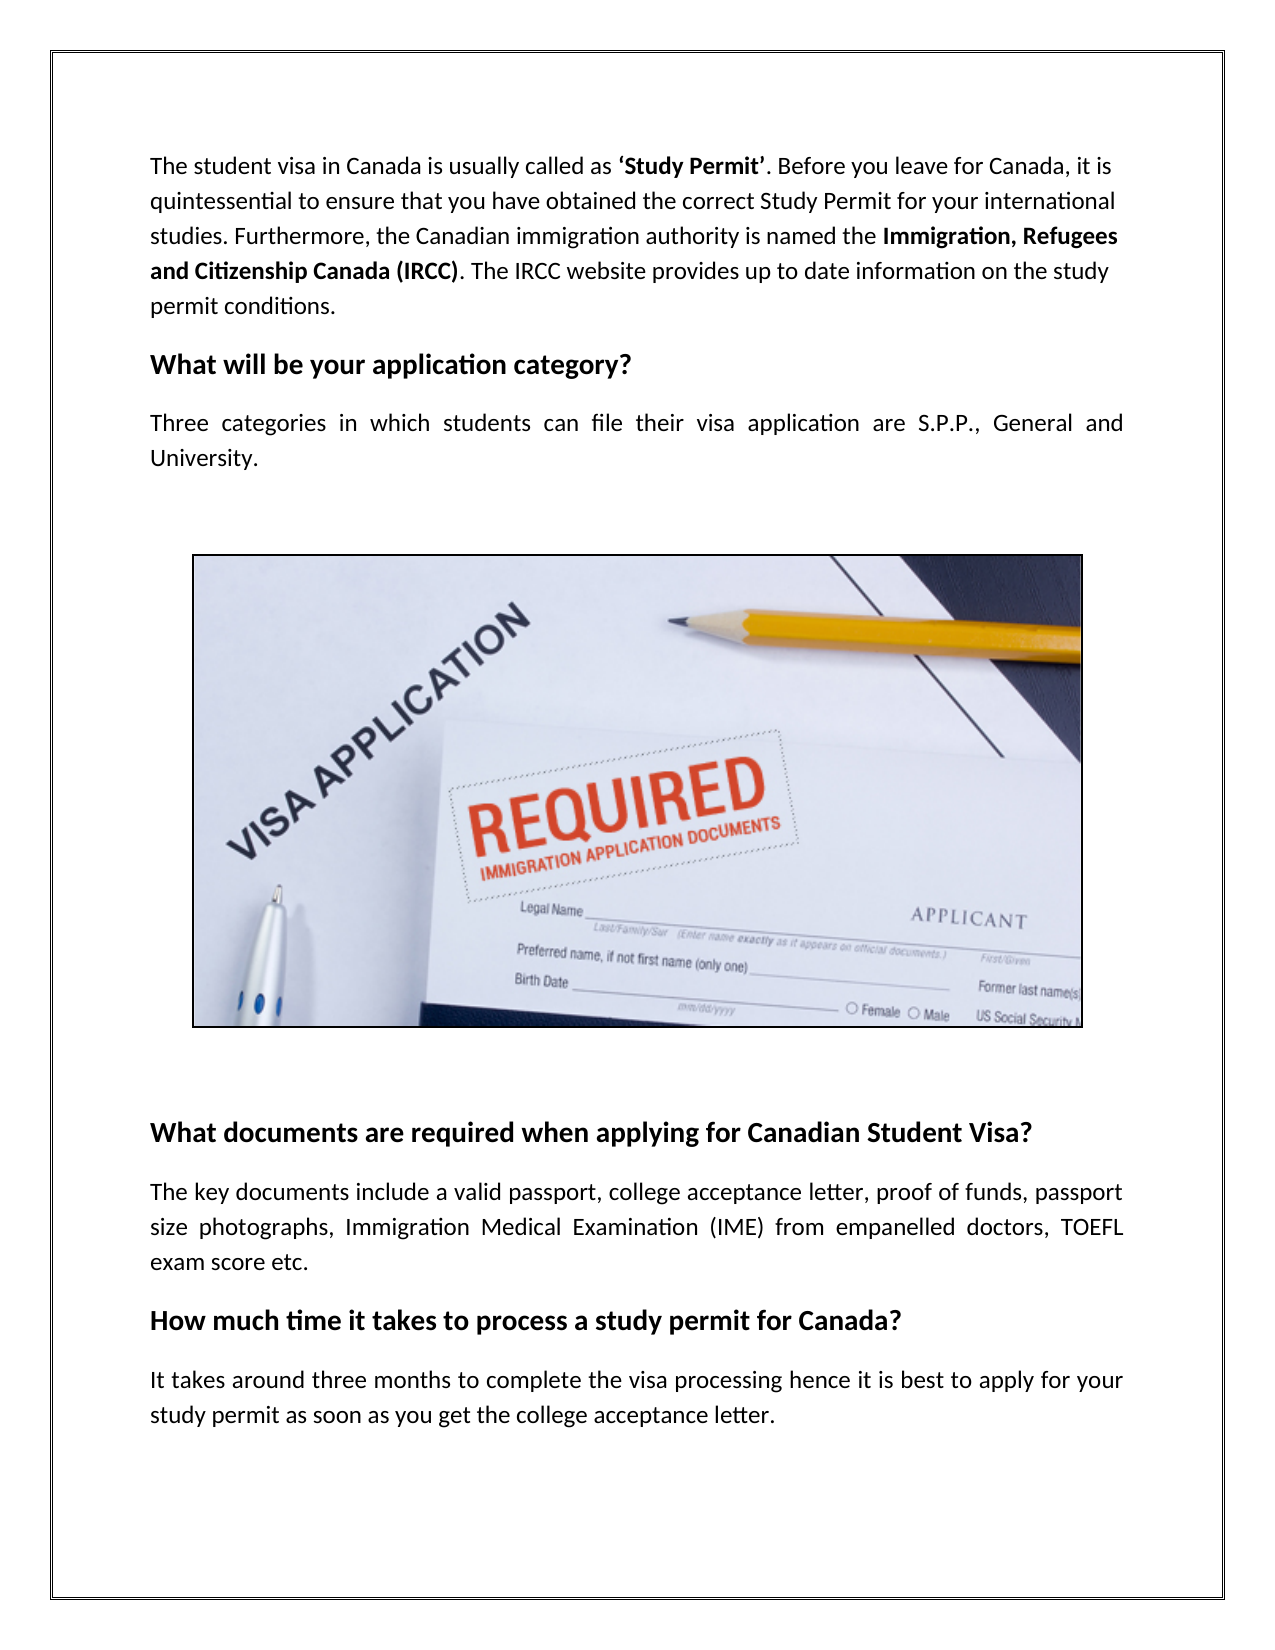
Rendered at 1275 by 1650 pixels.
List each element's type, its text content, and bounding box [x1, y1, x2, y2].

text The student visa in Canada is usually called as ‘Study Permit’. Before you leave for Canada, it is quintessential to ensure that you have obtained the correct Study Permit for your international studies. Furthermore, the Canadian immigration authority is named the Immigration, Refugees and Citizenship Canada (IRCC). The IRCC website provides up to date information on the study permit conditions. [150, 150, 1125, 321]
text The key documents include a valid passport, college acceptance letter, proof of funds, passport size photographs, Immigration Medical Examination (IME) from empanelled doctors, TOEFL exam score etc. [150, 1176, 1125, 1277]
text It takes around three months to complete the visa processing hence it is best to apply for your study permit as soon as you get the college acceptance letter. [150, 1364, 1125, 1429]
picture [194, 556, 1081, 1026]
text How much time it takes to process a study permit for Canada? [150, 1302, 1125, 1338]
text What documents are required when applying for Canadian Student Visa? [150, 1114, 1125, 1150]
text Three categories in which students can file their visa application are S.P.P., General and University. [150, 408, 1125, 473]
text What will be your application category? [150, 346, 1125, 381]
